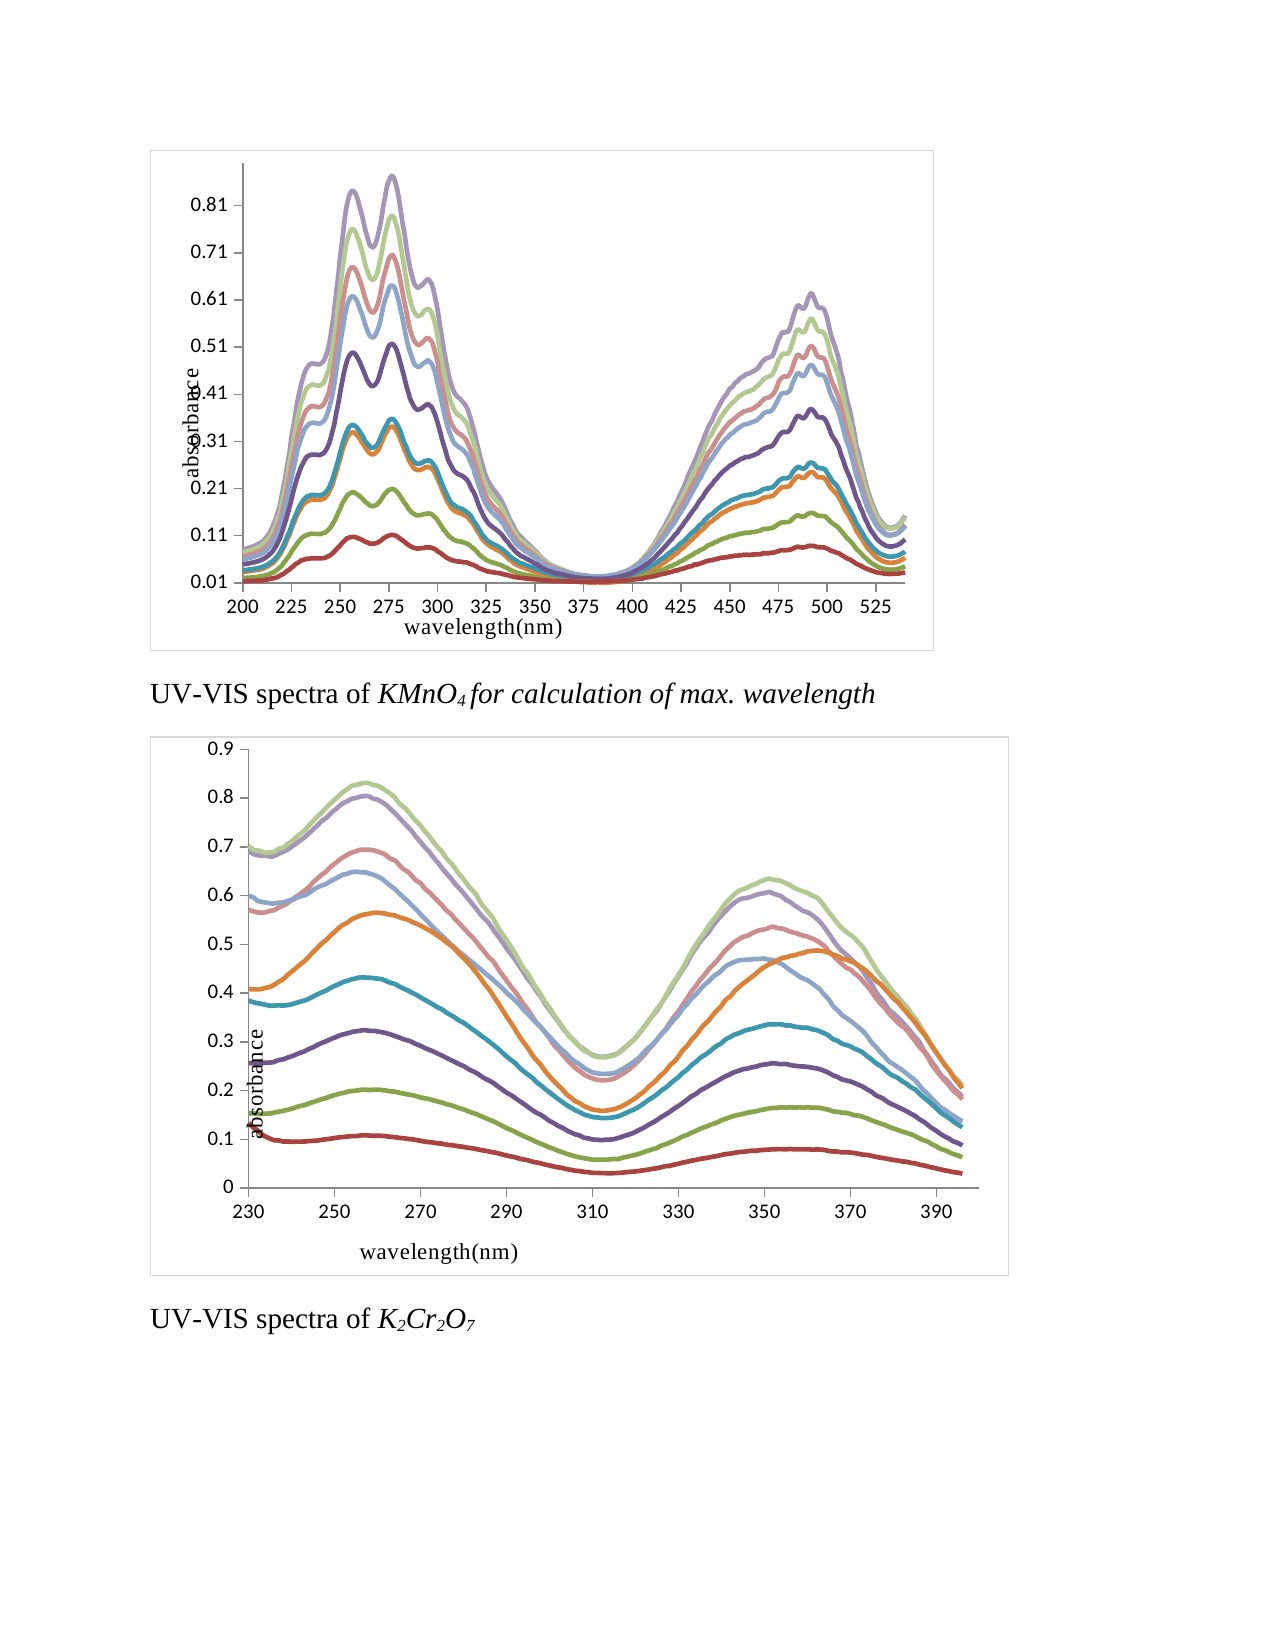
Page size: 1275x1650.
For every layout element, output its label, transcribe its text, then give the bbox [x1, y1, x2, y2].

text UV-VIS spectra of K2Cr2O7 [150, 1302, 1125, 1335]
text UV-VIS spectra of KMnO4 for calculation of max. wavelength [150, 677, 1125, 710]
